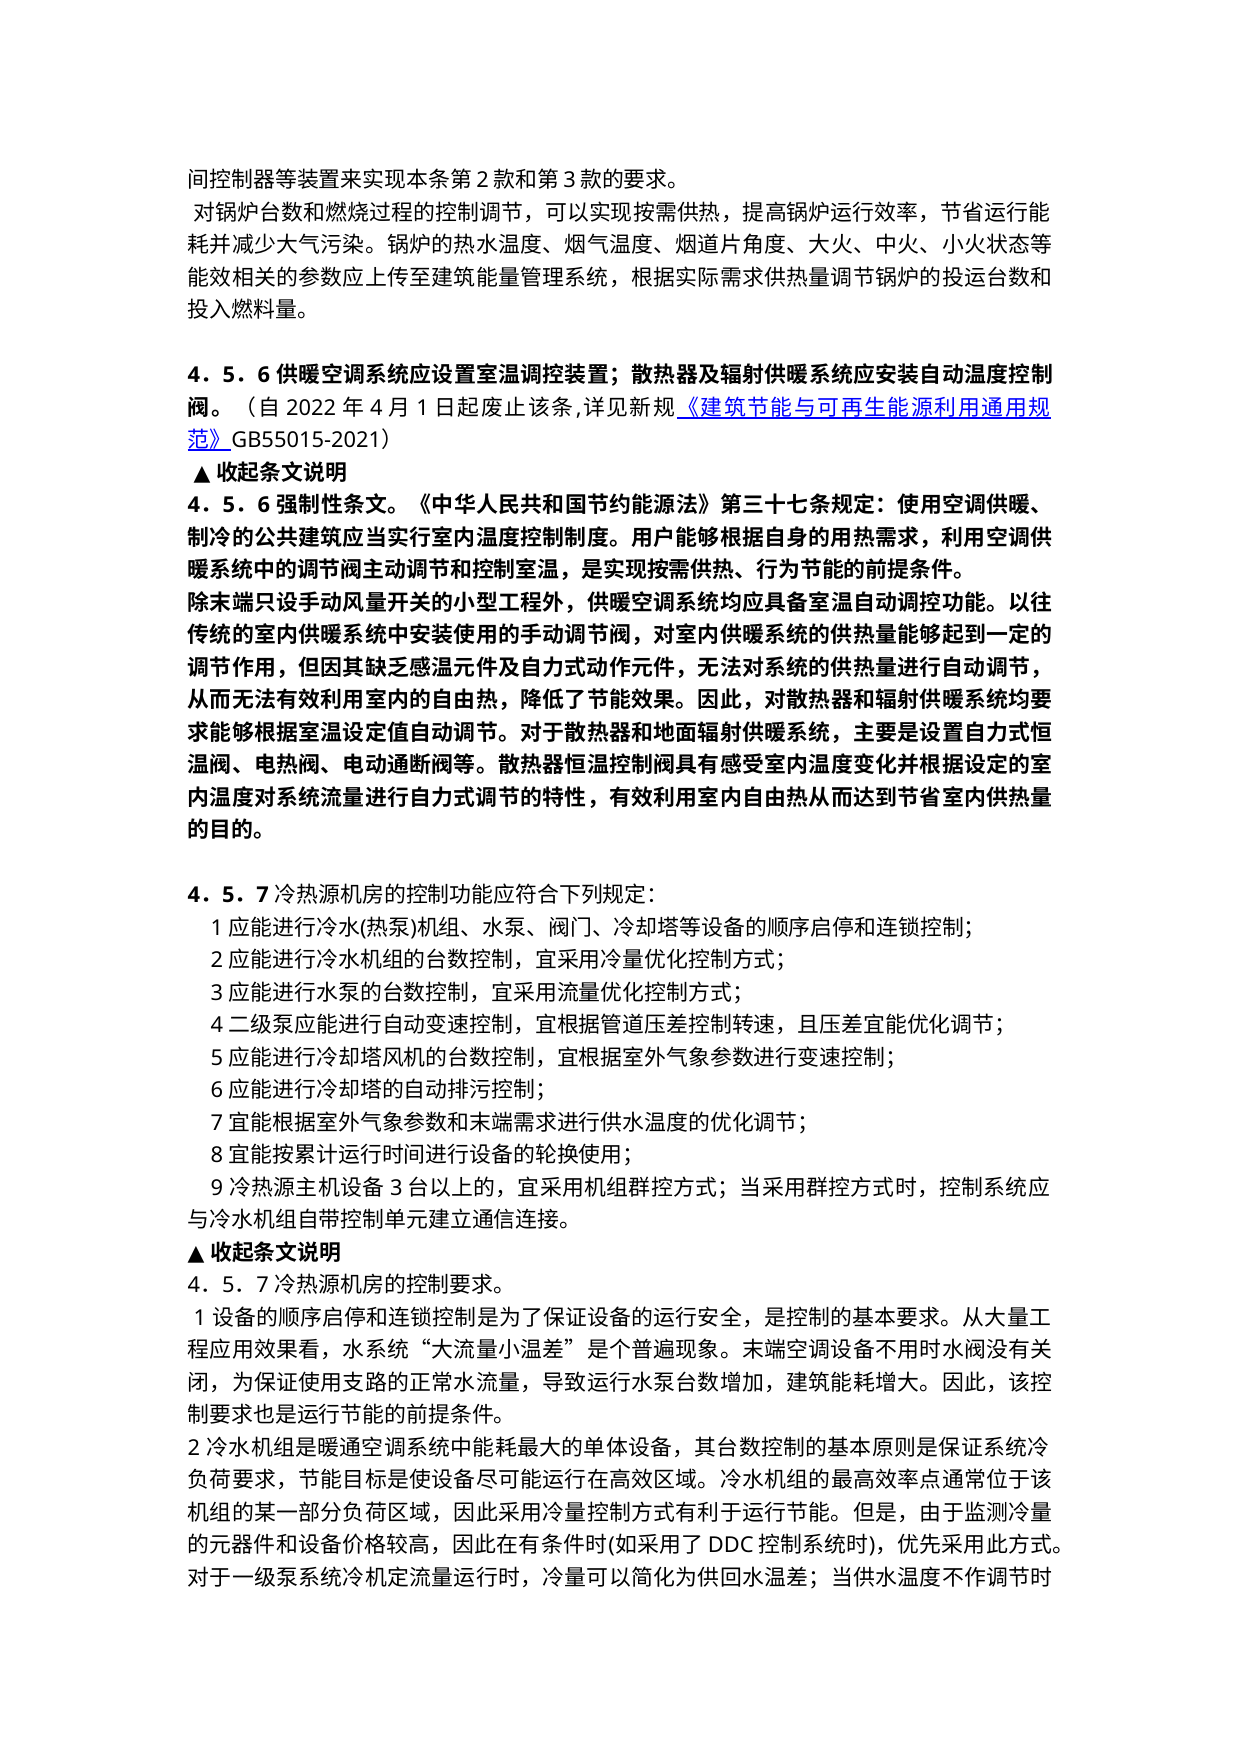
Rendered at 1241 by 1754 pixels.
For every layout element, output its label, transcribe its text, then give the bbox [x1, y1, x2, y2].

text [187, 877, 1053, 1592]
text 4．5．6 强制性条文。《中华人民共和国节约能源法》第三十七条规定：使用空调供暖、制冷的公共建筑应当实行室内温度控制制度。用户能够根据自身的用热需求，利用空调供暖系统中的调节阀主动调节和控制室温，是实现按需供热、行为节能的前提条件。 除末端只设手动风量开关的小型工程外，供暖空调系统均应具备室温自动调控功能。以往传统的室内供暖系统中安装使用的手动调节阀，对室内供暖系统的供热量能够起到一定的调节作用，但因其缺乏感温元件及自力式动作元件，无法对系统的供热量进行自动调节，从而无法有效利用室内的自由热，降低了节能效果。因此，对散热器和辐射供暖系统均要求能够根据室温设定值自动调节。对于散热器和地面辐射供暖系统，主要是设置自力式恒温阀、电热阀、电动通断阀等。散热器恒温控制阀具有感受室内温度变化并根据设定的室内温度对系统流量进行自力式调节的特性，有效利用室内自由热从而达到节省室内供热量的目的。 [187, 487, 1053, 877]
text ▲ 收起条文说明 [187, 454, 1053, 487]
text 4．5．6 供暖空调系统应设置室温调控装置；散热器及辐射供暖系统应安装自动温度控制阀。（自2022年4月1日起废止该条,详见新规《建筑节能与可再生能源利用通用规范》GB55015-2021） [187, 357, 1053, 454]
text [187, 162, 1053, 357]
